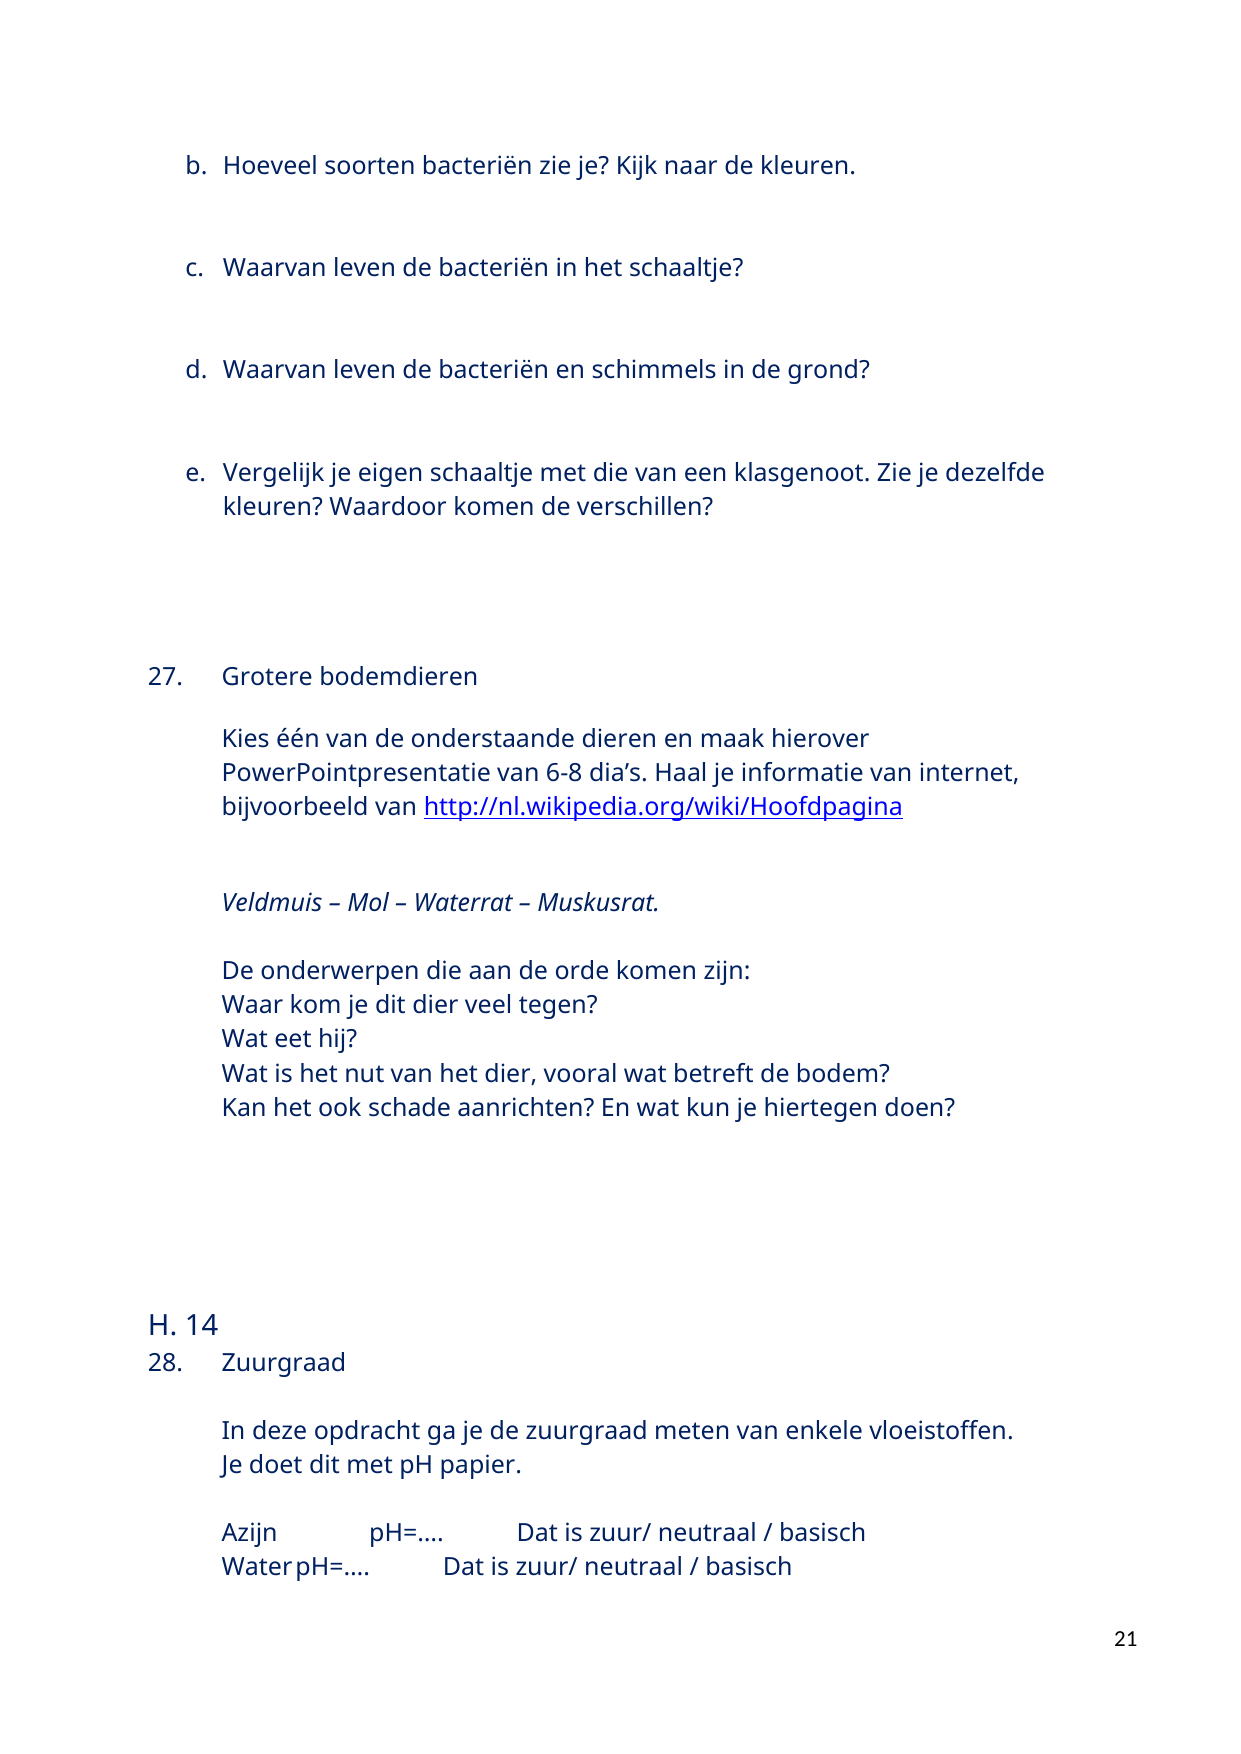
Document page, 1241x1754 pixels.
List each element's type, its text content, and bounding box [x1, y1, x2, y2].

text Azijn pH=…. Dat is zuur/ neutraal / basisch [148, 1514, 1137, 1548]
text Veldmuis – Mol – Waterrat – Muskusrat. [148, 885, 1137, 919]
list Hoeveel soorten bacteriën zie je? Kijk naar de kleuren. [185, 148, 1137, 182]
text 27. Grotere bodemdieren [148, 658, 1137, 693]
list Waarvan leven de bacteriën in het schaaltje? [185, 250, 1137, 284]
text Wat is het nut van het dier, vooral wat betreft de bodem? [148, 1055, 1137, 1089]
text Kan het ook schade aanrichten? En wat kun je hiertegen doen? [148, 1089, 1137, 1123]
text Kies één van de onderstaande dieren en maak hierover PowerPointpresentatie van 6-8 dia’s. Haal je informatie van internet, bijvoorbeeld van http://nl.wikipedia.org/wiki/Hoofdpagina [221, 721, 1137, 823]
text Waar kom je dit dier veel tegen? [148, 987, 1137, 1021]
text De onderwerpen die aan de orde komen zijn: [148, 953, 1137, 987]
text In deze opdracht ga je de zuurgraad meten van enkele vloeistoffen. [148, 1412, 1137, 1446]
text H. 14 [148, 1304, 1137, 1344]
text 28. Zuurgraad [148, 1344, 1137, 1378]
list Waarvan leven de bacteriën en schimmels in de grond? [185, 352, 1137, 386]
list Vergelijk je eigen schaaltje met die van een klasgenoot. Zie je dezelfde kleuren? Waardoor komen de verschillen? [185, 454, 1137, 522]
text Je doet dit met pH papier. [148, 1446, 1137, 1480]
text Water pH=…. Dat is zuur/ neutraal / basisch [148, 1548, 1137, 1583]
text Wat eet hij? [148, 1021, 1137, 1055]
